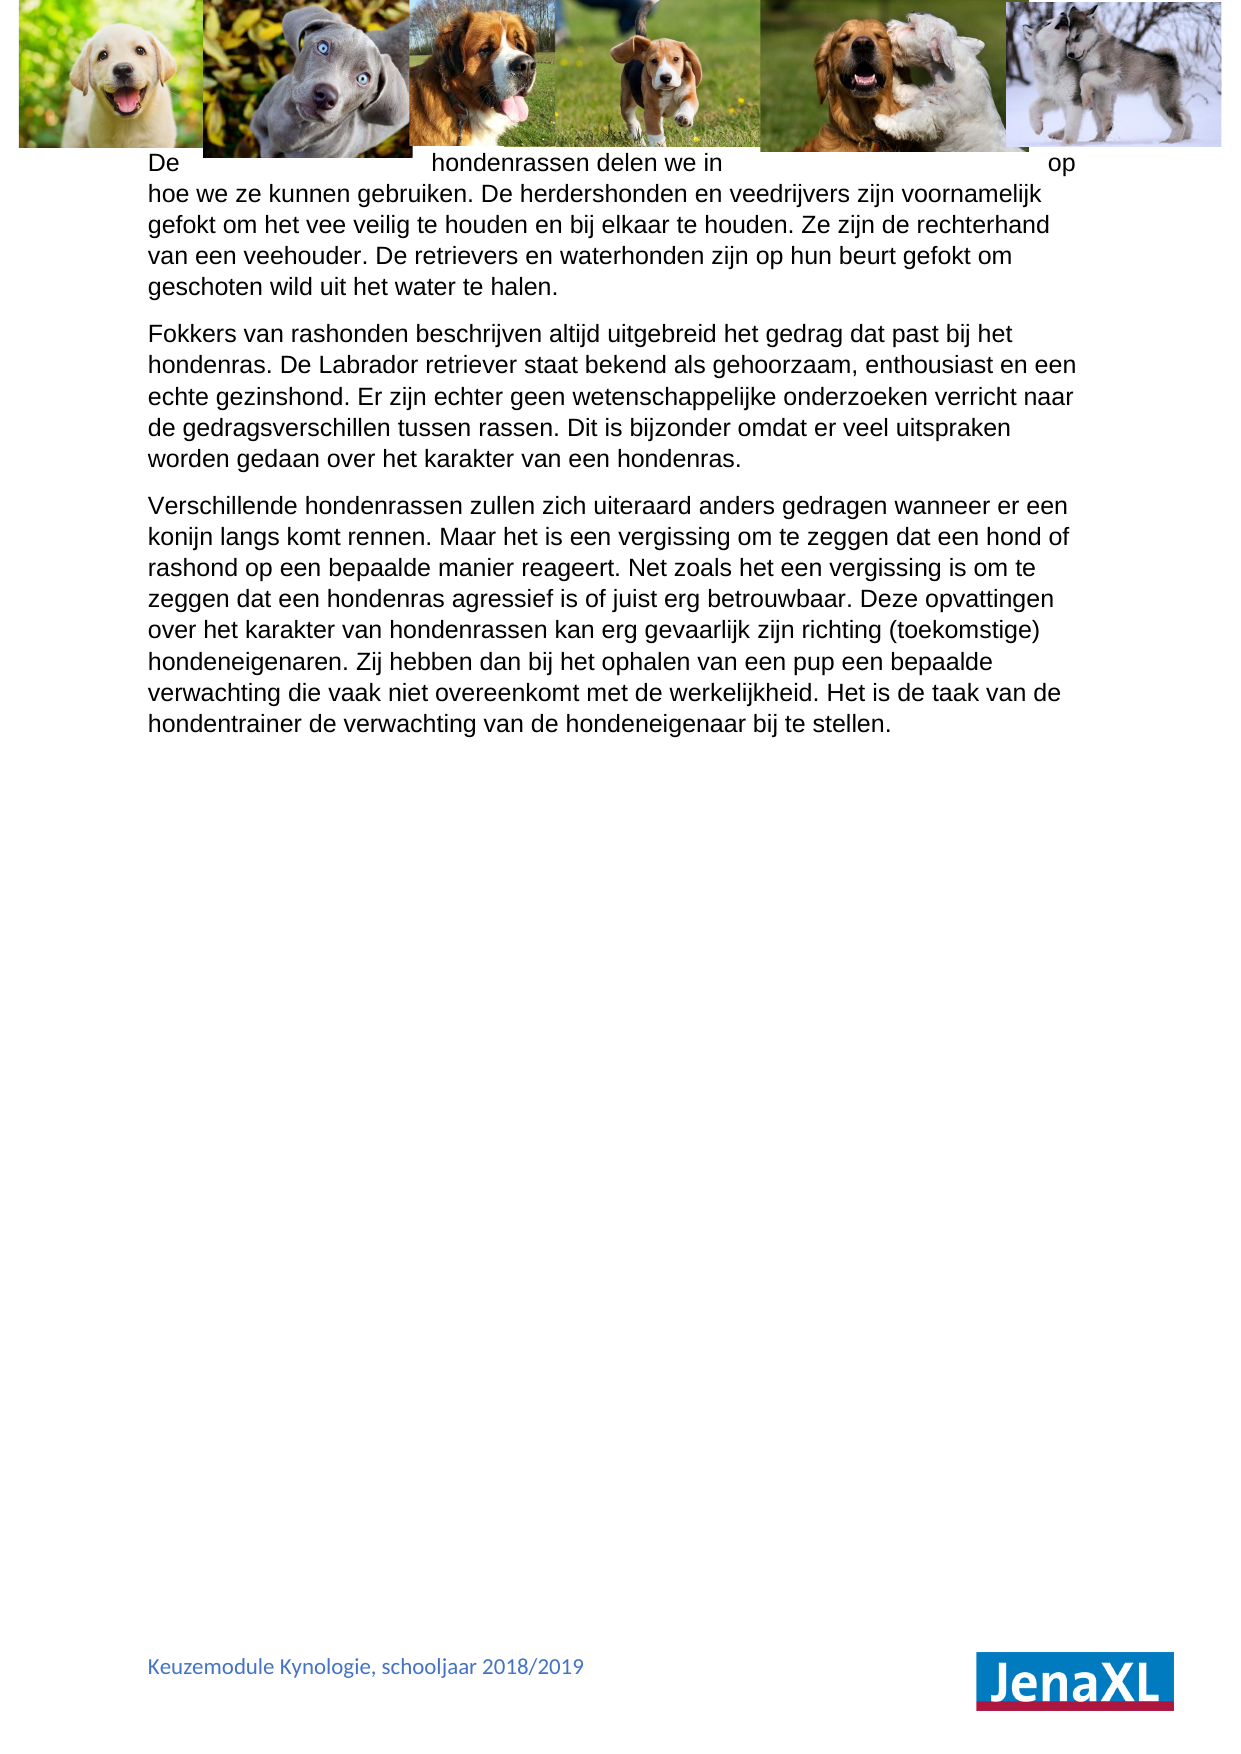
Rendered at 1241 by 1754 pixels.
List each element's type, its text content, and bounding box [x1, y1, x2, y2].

picture [976, 1652, 1174, 1711]
text Fokkers van rashonden beschrijven altijd uitgebreid het gedrag dat past bij het hondenras. De Labrador retriever staat bekend als gehoorzaam, enthousiast en een echte gezinshond. Er zijn echter geen wetenschappelijke onderzoeken verricht naar de gedragsverschillen tussen rassen. Dit is bijzonder omdat er veel uitspraken worden gedaan over het karakter van een hondenras. [148, 319, 1093, 472]
text De hondenrassen delen we in op hoe we ze kunnen gebruiken. De herdershonden en veedrijvers zijn voornamelijk gefokt om het vee veilig te houden en bij elkaar te houden. Ze zijn de rechterhand van een veehouder. De retrievers en waterhonden zijn op hun beurt gefokt om geschoten wild uit het water te halen. [148, 148, 1093, 301]
text Verschillende hondenrassen zullen zich uiteraard anders gedragen wanneer er een konijn langs komt rennen. Maar het is een vergissing om te zeggen dat een hond of rashond op een bepaalde manier reageert. Net zoals het een vergissing is om te zeggen dat een hondenras agressief is of juist erg betrouwbaar. Deze opvattingen over het karakter van hondenrassen kan erg gevaarlijk zijn richting (toekomstige) hondeneigenaren. Zij hebben dan bij het ophalen van een pup een bepaalde verwachting die vaak niet overeenkomt met de werkelijkheid. Het is de taak van de hondentrainer de verwachting van de hondeneigenaar bij te stellen. [148, 491, 1093, 737]
picture [18, 0, 1222, 148]
